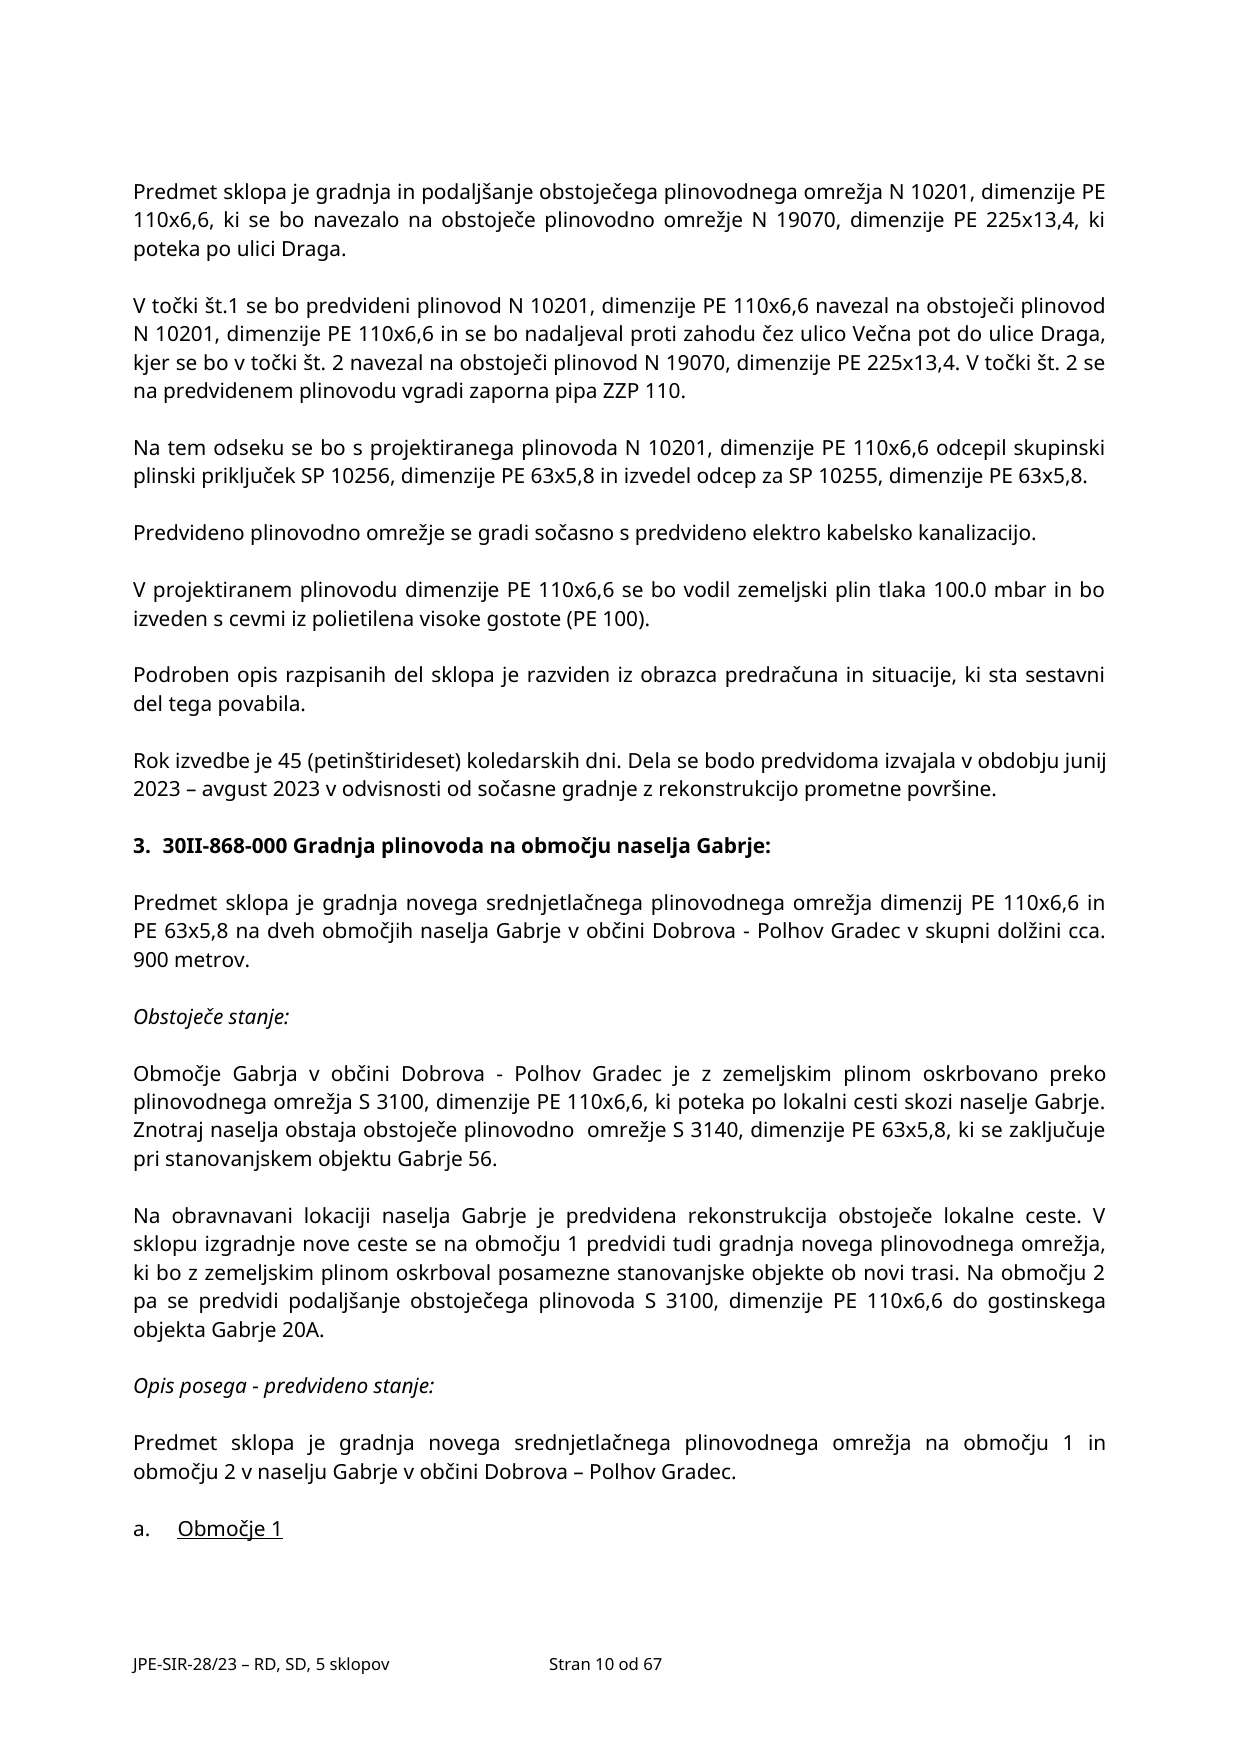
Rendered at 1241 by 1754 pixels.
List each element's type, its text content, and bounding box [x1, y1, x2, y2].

text Na obravnavani lokaciji naselja Gabrje je predvidena rekonstrukcija obstoječe lokalne ceste. V sklopu izgradnje nove ceste se na območju 1 predvidi tudi gradnja novega plinovodnega omrežja, ki bo z zemeljskim plinom oskrboval posamezne stanovanjske objekte ob novi trasi. Na območju 2 pa se predvidi podaljšanje obstoječega plinovoda S 3100, dimenzije PE 110x6,6 do gostinskega objekta Gabrje 20A. [133, 1201, 1107, 1343]
text Območje Gabrja v občini Dobrova - Polhov Gradec je z zemeljskim plinom oskrbovano preko plinovodnega omrežja S 3100, dimenzije PE 110x6,6, ki poteka po lokalni cesti skozi naselje Gabrje. Znotraj naselja obstaja obstoječe plinovodno omrežje S 3140, dimenzije PE 63x5,8, ki se zaključuje pri stanovanjskem objektu Gabrje 56. [133, 1059, 1107, 1172]
text Predmet sklopa je gradnja novega srednjetlačnega plinovodnega omrežja na območju 1 in območju 2 v naselju Gabrje v občini Dobrova – Polhov Gradec. [133, 1428, 1107, 1485]
list 30II-868-000 Gradnja plinovoda na območju naselja Gabrje: [133, 831, 1107, 860]
text Rok izvedbe je 45 (petinštirideset) koledarskih dni. Dela se bodo predvidoma izvajala v obdobju junij 2023 – avgust 2023 v odvisnosti od sočasne gradnje z rekonstrukcijo prometne površine. [133, 746, 1107, 803]
list Območje 1 [133, 1514, 1107, 1542]
text V projektiranem plinovodu dimenzije PE 110x6,6 se bo vodil zemeljski plin tlaka 100.0 mbar in bo izveden s cevmi iz polietilena visoke gostote (PE 100). [133, 575, 1107, 632]
text Predvideno plinovodno omrežje se gradi sočasno s predvideno elektro kabelsko kanalizacijo. [133, 518, 1107, 547]
text Podroben opis razpisanih del sklopa je razviden iz obrazca predračuna in situacije, ki sta sestavni del tega povabila. [133, 661, 1107, 717]
text Na tem odseku se bo s projektiranega plinovoda N 10201, dimenzije PE 110x6,6 odcepil skupinski plinski priključek SP 10256, dimenzije PE 63x5,8 in izvedel odcep za SP 10255, dimenzije PE 63x5,8. [133, 433, 1107, 490]
text Opis posega - predvideno stanje: [133, 1372, 1107, 1400]
text Predmet sklopa je gradnja in podaljšanje obstoječega plinovodnega omrežja N 10201, dimenzije PE 110x6,6, ki se bo navezalo na obstoječe plinovodno omrežje N 19070, dimenzije PE 225x13,4, ki poteka po ulici Draga. [133, 177, 1107, 262]
text Predmet sklopa je gradnja novega srednjetlačnega plinovodnega omrežja dimenzij PE 110x6,6 in PE 63x5,8 na dveh območjih naselja Gabrje v občini Dobrova - Polhov Gradec v skupni dolžini cca. 900 metrov. [133, 888, 1107, 973]
text V točki št.1 se bo predvideni plinovod N 10201, dimenzije PE 110x6,6 navezal na obstoječi plinovod N 10201, dimenzije PE 110x6,6 in se bo nadaljeval proti zahodu čez ulico Večna pot do ulice Draga, kjer se bo v točki št. 2 navezal na obstoječi plinovod N 19070, dimenzije PE 225x13,4. V točki št. 2 se na predvidenem plinovodu vgradi zaporna pipa ZZP 110. [133, 291, 1107, 405]
text Obstoječe stanje: [133, 1002, 1107, 1030]
